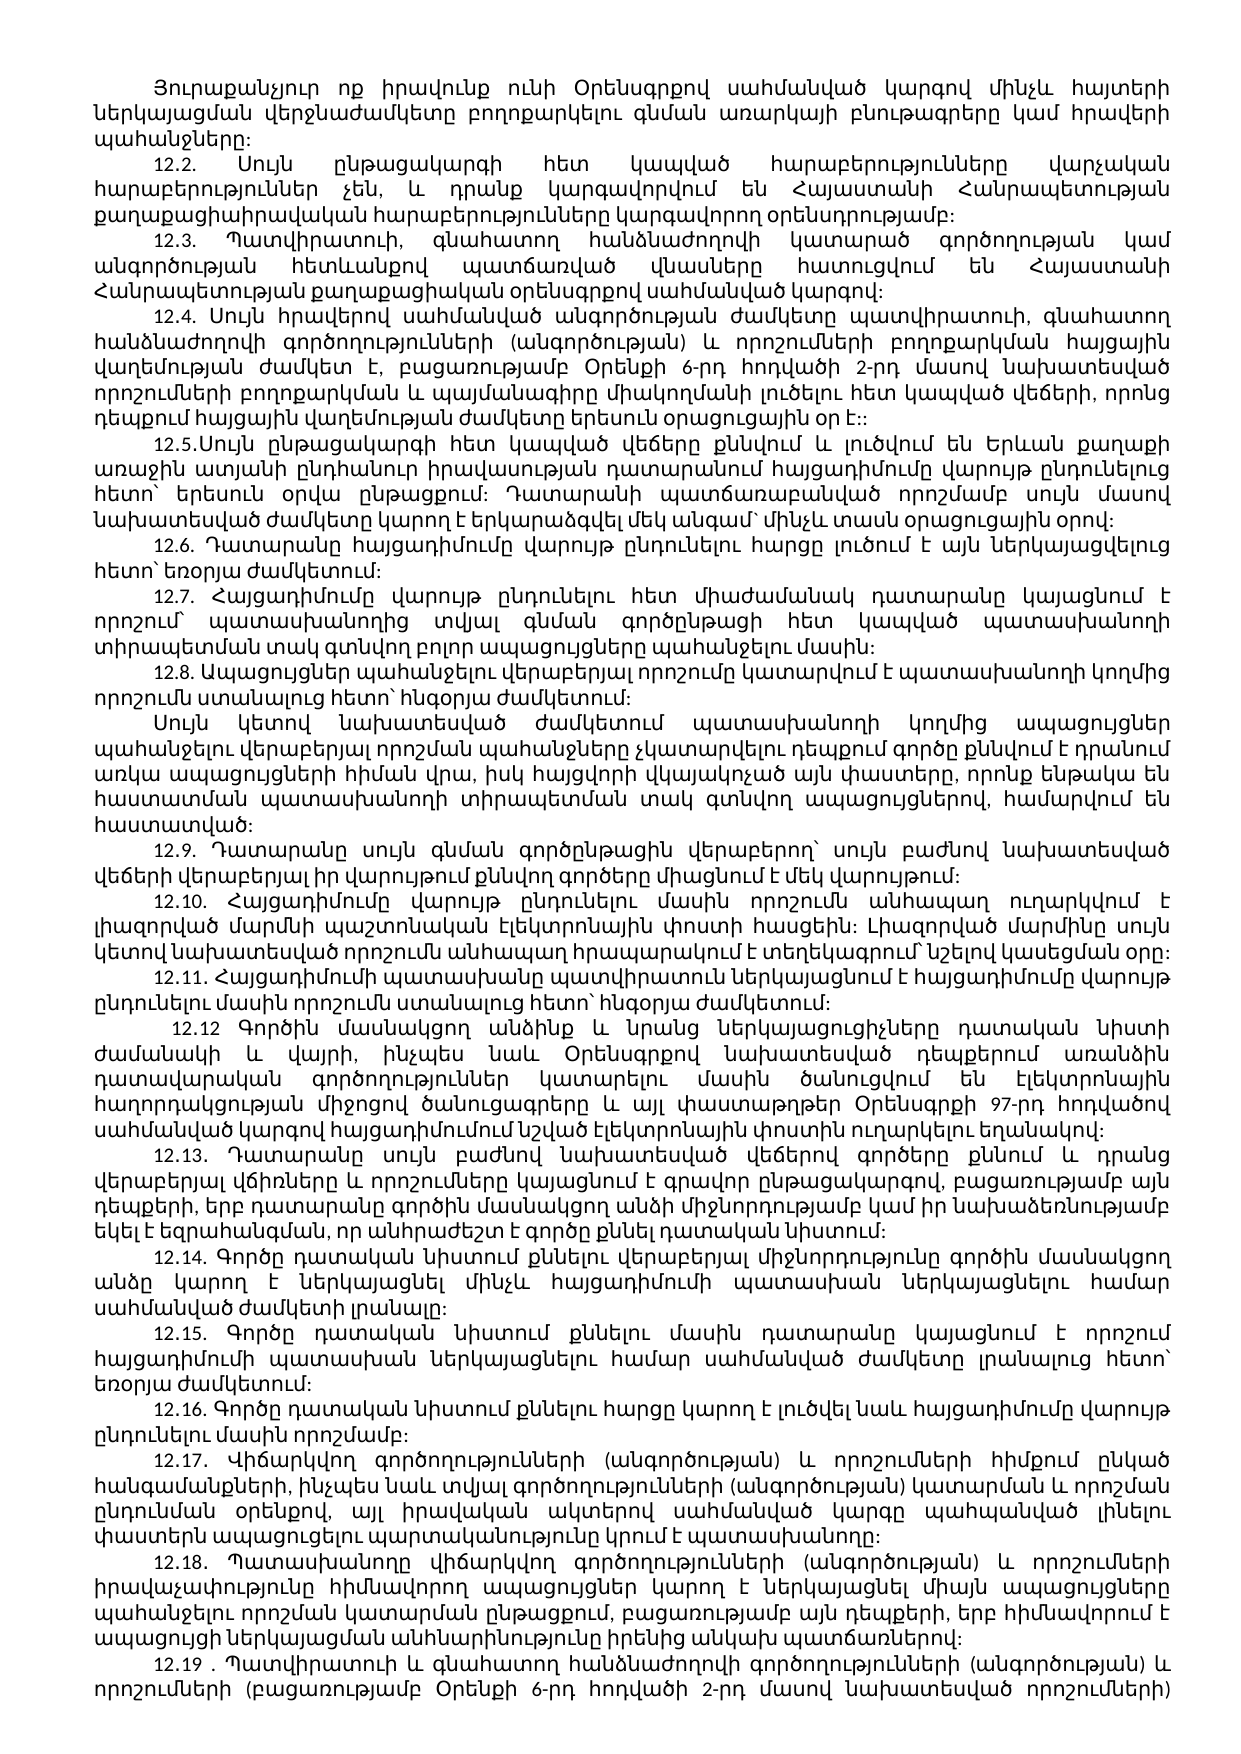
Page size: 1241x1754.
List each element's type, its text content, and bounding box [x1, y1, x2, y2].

text 12․18․ Պատասխանողը վիճարկվող գործողությունների (անգործության) և որոշումների իրավաչափությունը հիմնավորող ապացույցներ կարող է ներկայացնել միայն ապացույցները պահանջելու որոշման կատարման ընթացքում, բացառությամբ այն դեպքերի, երբ հիմնավորում է ապացույցի ներկայացման անհնարինությունը իրենից անկախ պատճառներով: [94, 1549, 1171, 1651]
text Յուրաքանչյուր ոք իրավունք ունի Օրենսգրքով սահմանված կարգով մինչև հայտերի ներկայացման վերջնաժամկետը բողոքարկելու գնման առարկայի բնութագրերը կամ հրավերի պահանջները: [94, 75, 1171, 151]
text 12․9. Դատարանը սույն գնման գործընթացին վերաբերող՝ սույն բաժնով նախատեսված վեճերի վերաբերյալ իր վարույթում քննվող գործերը միացնում է մեկ վարույթում: [94, 837, 1171, 888]
text 12․3. Պատվիրատուի, գնահատող հանձնաժողովի կատարած գործողության կամ անգործության հետևանքով պատճառված վնասները հատուցվում են Հայաստանի Հանրապետության քաղաքացիական օրենսգրքով սահմանված կարգով: [94, 227, 1171, 304]
text 12․12 Գործին մասնակցող անձինք և նրանց ներկայացուցիչները դատական նիստի ժամանակի և վայրի, ինչպես նաև Օրենսգրքով նախատեսված դեպքերում առանձին դատավարական գործողություններ կատարելու մասին ծանուցվում են էլեկտրոնային հաղորդակցության միջոցով ծանուցագրերը և այլ փաստաթղթեր Օրենսգրքի 97-րդ հոդվածով սահմանված կարգով հայցադիմումում նշված էլեկտրոնային փոստին ուղարկելու եղանակով: [94, 1015, 1171, 1142]
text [94, 1651, 1171, 1702]
text 12.7. Հայցադիմումը վարույթ ընդունելու հետ միաժամանակ դատարանը կայացնում է որոշում՝ պատասխանողից տվյալ գնման գործընթացի հետ կապված պատասխանողի տիրապետման տակ գտնվող բոլոր ապացույցները պահանջելու մասին: [94, 583, 1171, 659]
text 12․4. Սույն հրավերով սահմանված անգործության ժամկետը պատվիրատուի, գնահատող հանձնաժողովի գործողությունների (անգործության) և որոշումների բողոքարկման հայցային վաղեմության ժամկետ է, բացառությամբ Օրենքի 6-րդ հոդվածի 2-րդ մասով նախատեսված որոշումների բողոքարկման և պայմանագիրը միակողմանի լուծելու հետ կապված վեճերի, որոնց դեպքում հայցային վաղեմության ժամկետը երեսուն օրացուցային օր է:: [94, 304, 1171, 431]
text Սույն կետով նախատեսված ժամկետում պատասխանողի կողմից ապացույցներ պահանջելու վերաբերյալ որոշման պահանջները չկատարվելու դեպքում գործը քննվում է դրանում առկա ապացույցների հիման վրա, իսկ հայցվորի վկայակոչած այն փաստերը, որոնք ենթակա են հաստատման պատասխանողի տիրապետման տակ գտնվող ապացույցներով, համարվում են հաստատված: [94, 710, 1171, 837]
text 12․2. Սույն ընթացակարգի հետ կապված հարաբերությունները վարչական հարաբերություններ չեն, և դրանք կարգավորվում են Հայաստանի Հանրապետության քաղաքացիաիրավական հարաբերությունները կարգավորող օրենսդրությամբ: [94, 151, 1171, 227]
text 12․14. Գործը դատական նիստում քննելու վերաբերյալ միջնորդությունը գործին մասնակցող անձը կարող է ներկայացնել մինչև հայցադիմումի պատասխան ներկայացնելու համար սահմանված ժամկետի լրանալը: [94, 1244, 1171, 1320]
text 12․10. Հայցադիմումը վարույթ ընդունելու մասին որոշումն անհապաղ ուղարկվում է լիազորված մարմնի պաշտոնական էլեկտրոնային փոստի հասցեին: Լիազորված մարմինը սույն կետով նախատեսված որոշումն անհապաղ հրապարակում է տեղեկագրում՝ նշելով կասեցման օրը: [94, 888, 1171, 964]
text 12.6. Դատարանը հայցադիմումը վարույթ ընդունելու հարցը լուծում է այն ներկայացվելուց հետո՝ եռօրյա ժամկետում: [94, 532, 1171, 583]
text 12․15. Գործը դատական նիստում քննելու մասին դատարանը կայացնում է որոշում հայցադիմումի պատասխան ներկայացնելու համար սահմանված ժամկետը լրանալուց հետո՝ եռօրյա ժամկետում: [94, 1320, 1171, 1397]
text 12․13․ Դատարանը սույն բաժնով նախատեսված վեճերով գործերը քննում և դրանց վերաբերյալ վճիռները և որոշումները կայացնում է գրավոր ընթացակարգով, բացառությամբ այն դեպքերի, երբ դատարանը գործին մասնակցող անձի միջնորդությամբ կամ իր նախաձեռնությամբ եկել է եզրահանգման, որ անհրաժեշտ է գործը քննել դատական նիստում: [94, 1142, 1171, 1244]
text 12․16. Գործը դատական նիստում քննելու հարցը կարող է լուծվել նաև հայցադիմումը վարույթ ընդունելու մասին որոշմամբ: [94, 1397, 1171, 1447]
text 12․17․ Վիճարկվող գործողությունների (անգործության) և որոշումների հիմքում ընկած հանգամանքների, ինչպես նաև տվյալ գործողությունների (անգործության) կատարման և որոշման ընդունման օրենքով, այլ իրավական ակտերով սահմանված կարգը պահպանված լինելու փաստերն ապացուցելու պարտականությունը կրում է պատասխանողը: [94, 1447, 1171, 1549]
text 12․5․Սույն ընթացակարգի հետ կապված վեճերը քննվում և լուծվում են Երևան քաղաքի առաջին ատյանի ընդհանուր իրավասության դատարանում հայցադիմումը վարույթ ընդունելուց հետո՝ երեսուն օրվա ընթացքում: Դատարանի պատճառաբանված որոշմամբ սույն մասով նախատեսված ժամկետը կարող է երկարաձգվել մեկ անգամ` մինչև տասն օրացուցային օրով: [94, 431, 1171, 532]
text 12.8. Ապացույցներ պահանջելու վերաբերյալ որոշումը կատարվում է պատասխանողի կողմից որոշումն ստանալուց հետո՝ հնգօրյա ժամկետում: [94, 659, 1171, 710]
text 12․11․ Հայցադիմումի պատասխանը պատվիրատուն ներկայացնում է հայցադիմումը վարույթ ընդունելու մասին որոշումն ստանալուց հետո՝ հնգօրյա ժամկետում: [94, 964, 1171, 1015]
